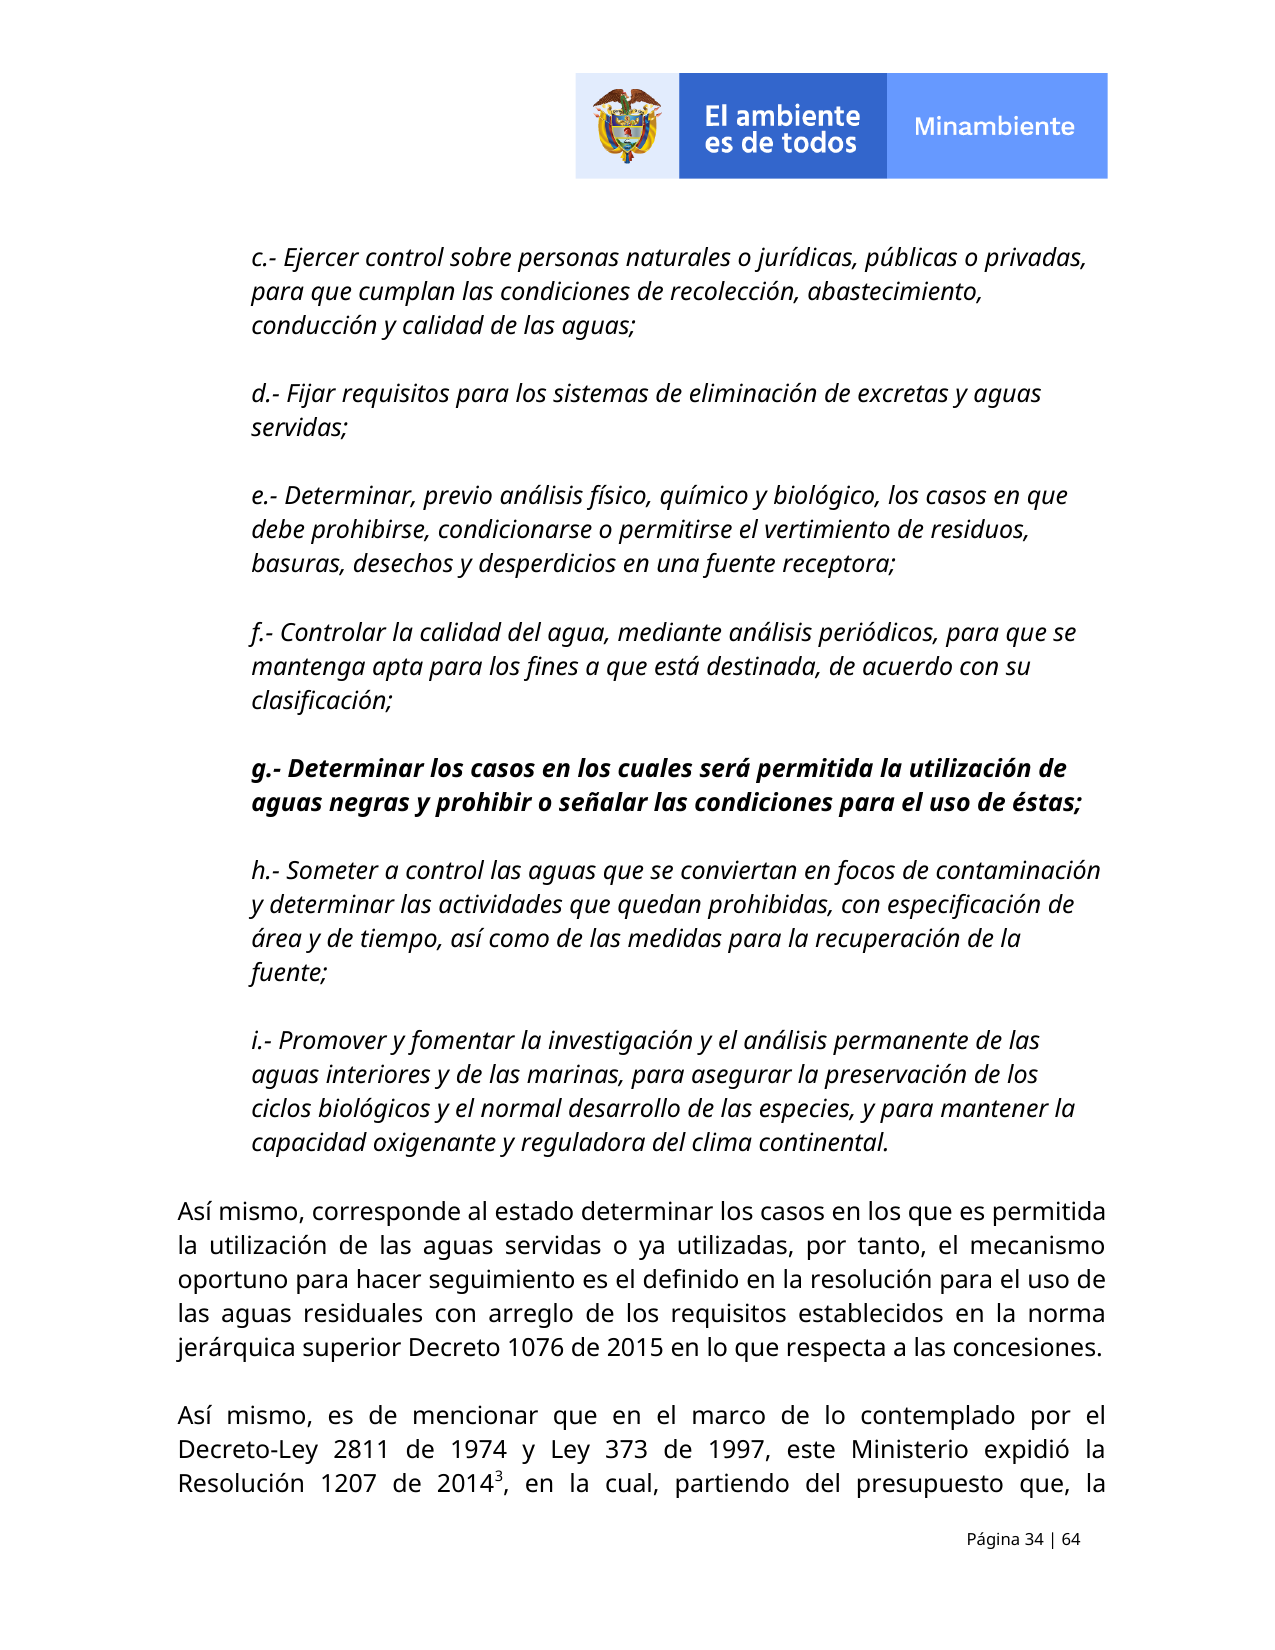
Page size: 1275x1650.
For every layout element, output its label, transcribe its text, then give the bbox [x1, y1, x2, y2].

text f.- Controlar la calidad del agua, mediante análisis periódicos, para que se mantenga apta para los fines a que está destinada, de acuerdo con su clasificación; [251, 614, 1107, 716]
text i.- Promover y fomentar la investigación y el análisis permanente de las aguas interiores y de las marinas, para asegurar la preservación de los ciclos biológicos y el normal desarrollo de las especies, y para mantener la capacidad oxigenante y reguladora del clima continental. [251, 1023, 1107, 1159]
text c.- Ejercer control sobre personas naturales o jurídicas, públicas o privadas, para que cumplan las condiciones de recolección, abastecimiento, conducción y calidad de las aguas; [251, 239, 1107, 342]
text g.- Determinar los casos en los cuales será permitida la utilización de aguas negras y prohibir o señalar las condiciones para el uso de éstas; [251, 750, 1107, 818]
text h.- Someter a control las aguas que se conviertan en focos de contaminación y determinar las actividades que quedan prohibidas, con especificación de área y de tiempo, así como de las medidas para la recuperación de la fuente; [251, 853, 1107, 989]
text e.- Determinar, previo análisis físico, químico y biológico, los casos en que debe prohibirse, condicionarse o permitirse el vertimiento de residuos, basuras, desechos y desperdicios en una fuente receptora; [251, 478, 1107, 580]
text Así mismo, corresponde al estado determinar los casos en los que es permitida la utilización de las aguas servidas o ya utilizadas, por tanto, el mecanismo oportuno para hacer seguimiento es el definido en la resolución para el uso de las aguas residuales con arreglo de los requisitos establecidos en la norma jerárquica superior Decreto 1076 de 2015 en lo que respecta a las concesiones. [177, 1193, 1107, 1363]
picture [575, 73, 1108, 179]
text d.- Fijar requisitos para los sistemas de eliminación de excretas y aguas servidas; [251, 376, 1107, 444]
